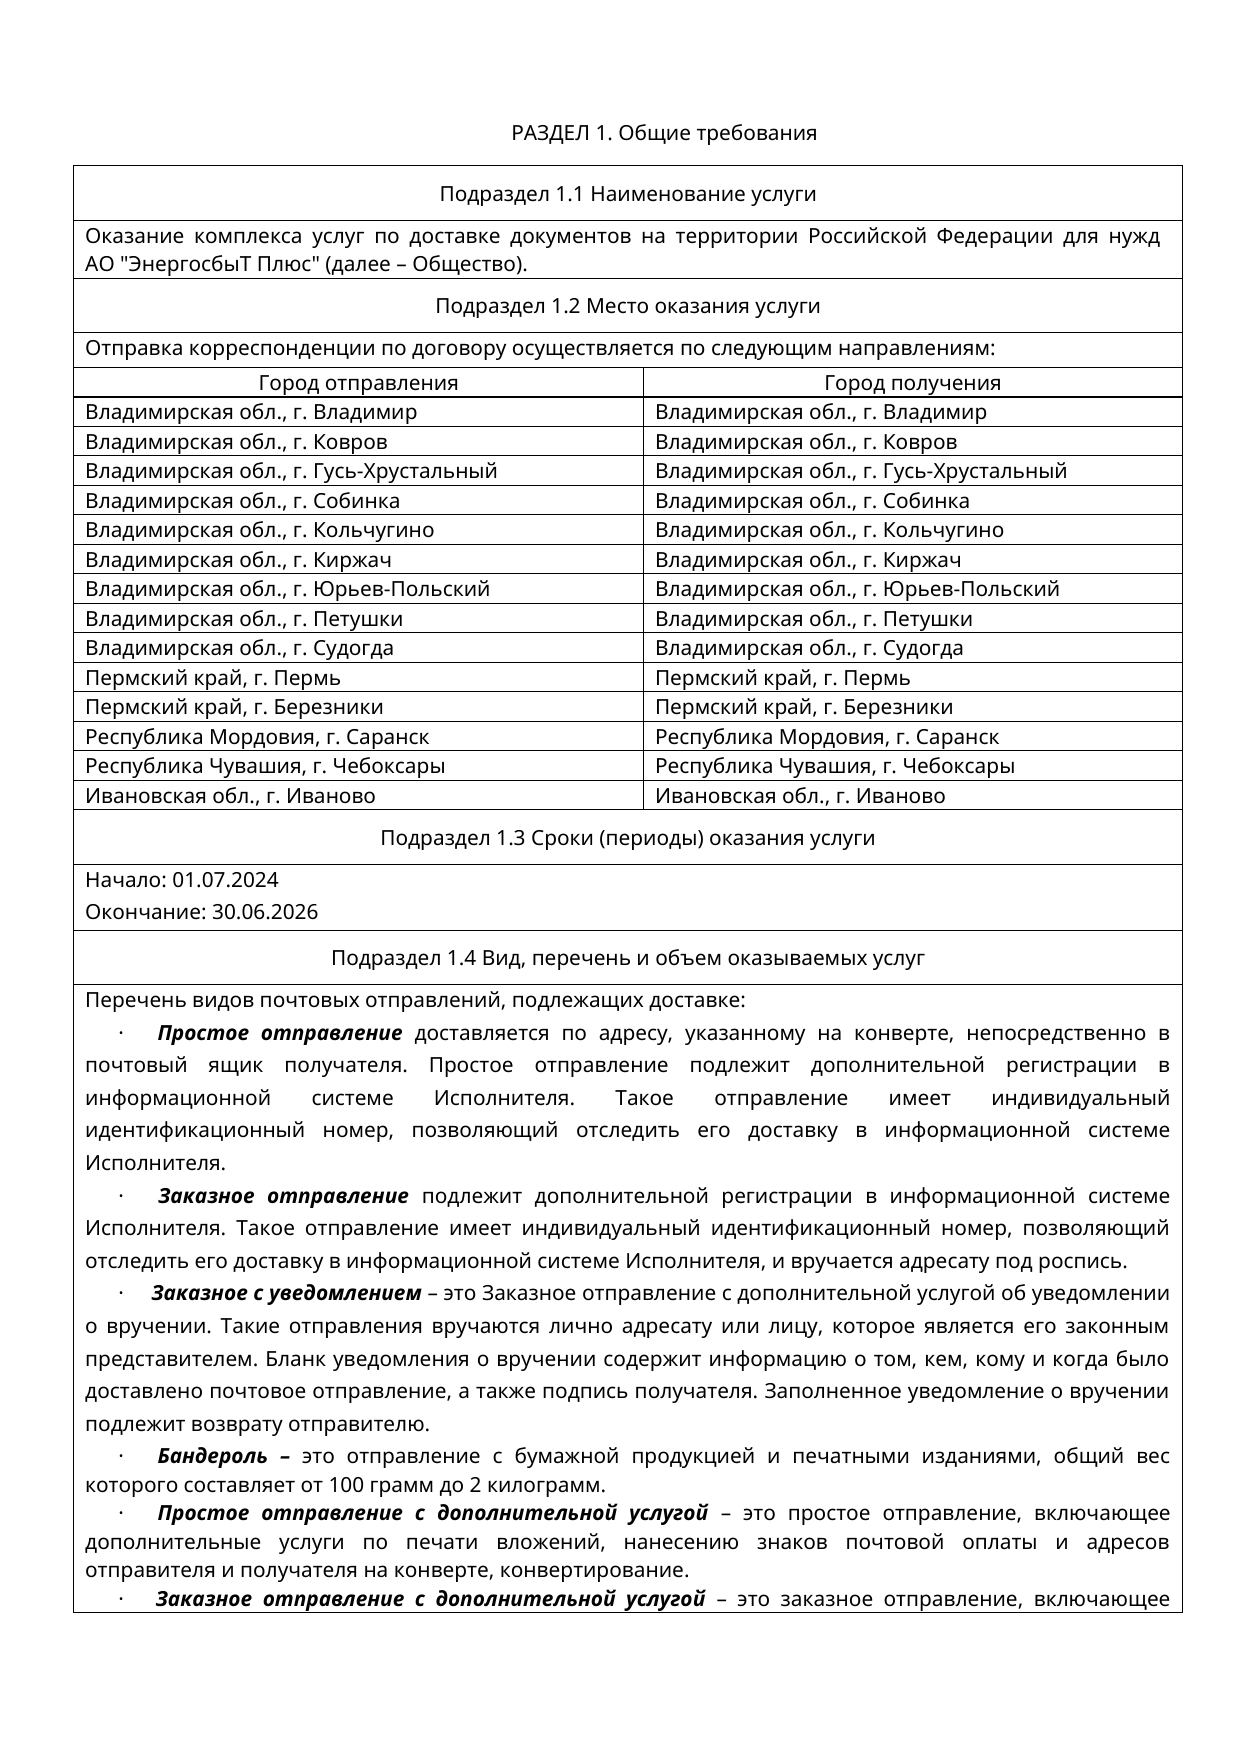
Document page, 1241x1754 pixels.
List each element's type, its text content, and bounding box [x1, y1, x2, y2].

table_cell Владимирская обл., г. Юрьев-Польский [74, 574, 643, 603]
table_cell Владимирская обл., г. Собинка [74, 486, 643, 514]
table_cell Владимирская обл., г. Ковров [74, 427, 643, 455]
table_cell Владимирская обл., г. Киржач [644, 545, 1182, 573]
table_cell Владимирская обл., г. Киржач [74, 545, 643, 573]
table_header Подраздел 1.1 Наименование услуги [74, 166, 1182, 220]
table_cell Владимирская обл., г. Ковров [644, 427, 1182, 455]
table_cell Владимирская обл., г. Владимир [74, 398, 643, 426]
table_cell Отправка корреспонденции по договору осуществляется по следующим направлениям: [74, 333, 1182, 367]
table_cell Владимирская обл., г. Юрьев-Польский [644, 574, 1182, 603]
table_cell Владимирская обл., г. Кольчугино [74, 515, 643, 544]
table_cell Подраздел 1.2 Место оказания услуги [74, 279, 1182, 332]
table_cell Владимирская обл., г. Владимир [644, 398, 1182, 426]
table_cell Подраздел 1.3 Сроки (периоды) оказания услуги [74, 810, 1182, 864]
table_cell Пермский край, г. Березники [74, 692, 643, 721]
table_cell Республика Чувашия, г. Чебоксары [74, 751, 643, 780]
table_cell Ивановская обл., г. Иваново [74, 781, 643, 809]
table_cell Город получения [644, 368, 1182, 396]
table_cell Владимирская обл., г. Петушки [644, 604, 1182, 632]
table_cell Пермский край, г. Пермь [74, 663, 643, 691]
table_cell Пермский край, г. Березники [644, 692, 1182, 721]
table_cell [74, 985, 1182, 1612]
table_cell Республика Мордовия, г. Саранск [74, 722, 643, 750]
table_cell Владимирская обл., г. Судогда [74, 633, 643, 662]
table_cell Владимирская обл., г. Гусь-Хрустальный [644, 456, 1182, 485]
table_cell Владимирская обл., г. Гусь-Хрустальный [74, 456, 643, 485]
table_cell Пермский край, г. Пермь [644, 663, 1182, 691]
text РАЗДЕЛ 1. Общие требования [177, 118, 1152, 147]
table_cell Республика Чувашия, г. Чебоксары [644, 751, 1182, 780]
table_cell Подраздел 1.4 Вид, перечень и объем оказываемых услуг [74, 931, 1182, 984]
table_cell Оказание комплекса услуг по доставке документов на территории Российской Федерации для нужд АО "ЭнергосбыТ Плюс" (далее – Общество). [74, 221, 1182, 278]
table_cell Начало: 01.07.2024 Окончание: 30.06.2026 [74, 865, 1182, 929]
table_cell Республика Мордовия, г. Саранск [644, 722, 1182, 750]
table_cell Ивановская обл., г. Иваново [644, 781, 1182, 809]
table_cell Владимирская обл., г. Кольчугино [644, 515, 1182, 544]
table_cell Владимирская обл., г. Судогда [644, 633, 1182, 662]
table_cell Владимирская обл., г. Собинка [644, 486, 1182, 514]
table_cell Город отправления [74, 368, 643, 396]
table_cell Владимирская обл., г. Петушки [74, 604, 643, 632]
